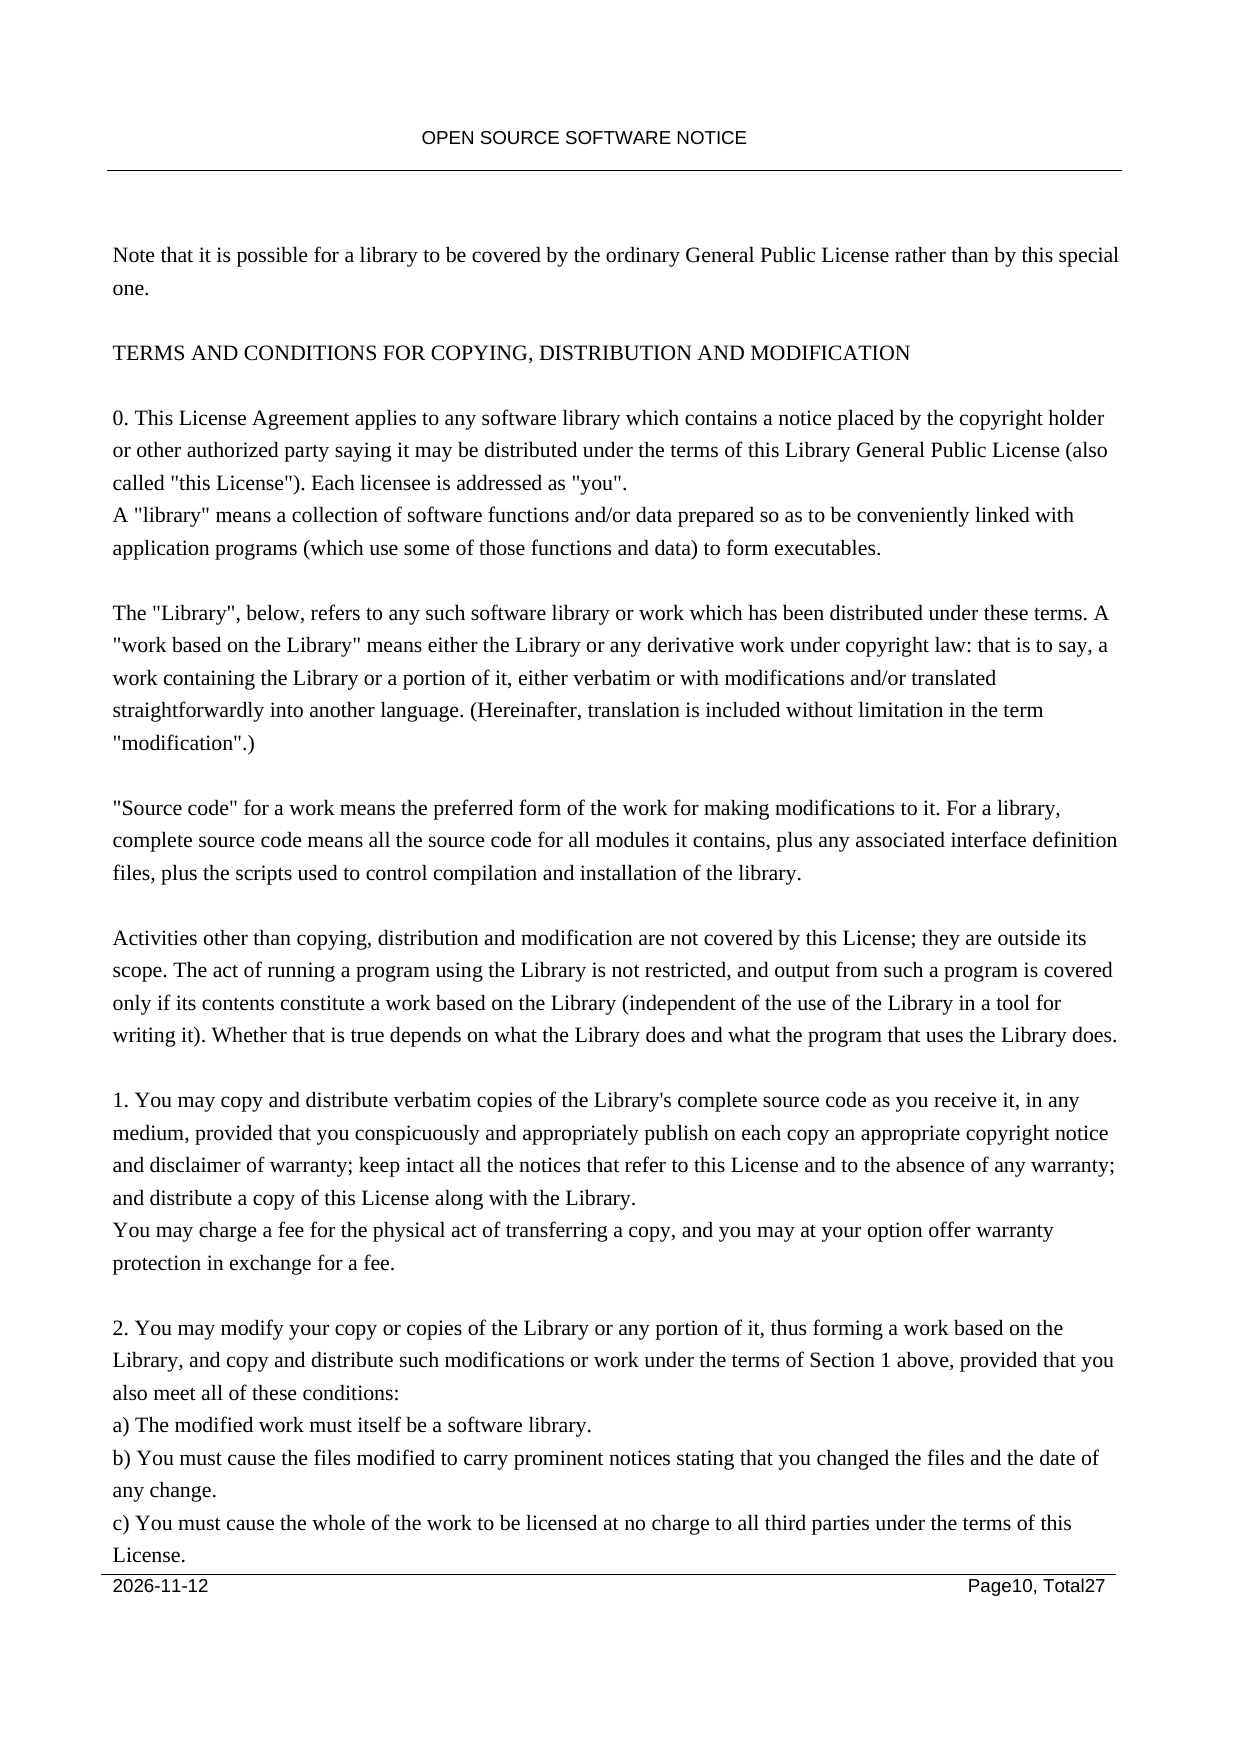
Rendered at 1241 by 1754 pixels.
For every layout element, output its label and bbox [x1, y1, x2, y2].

text [112, 206, 1128, 1571]
